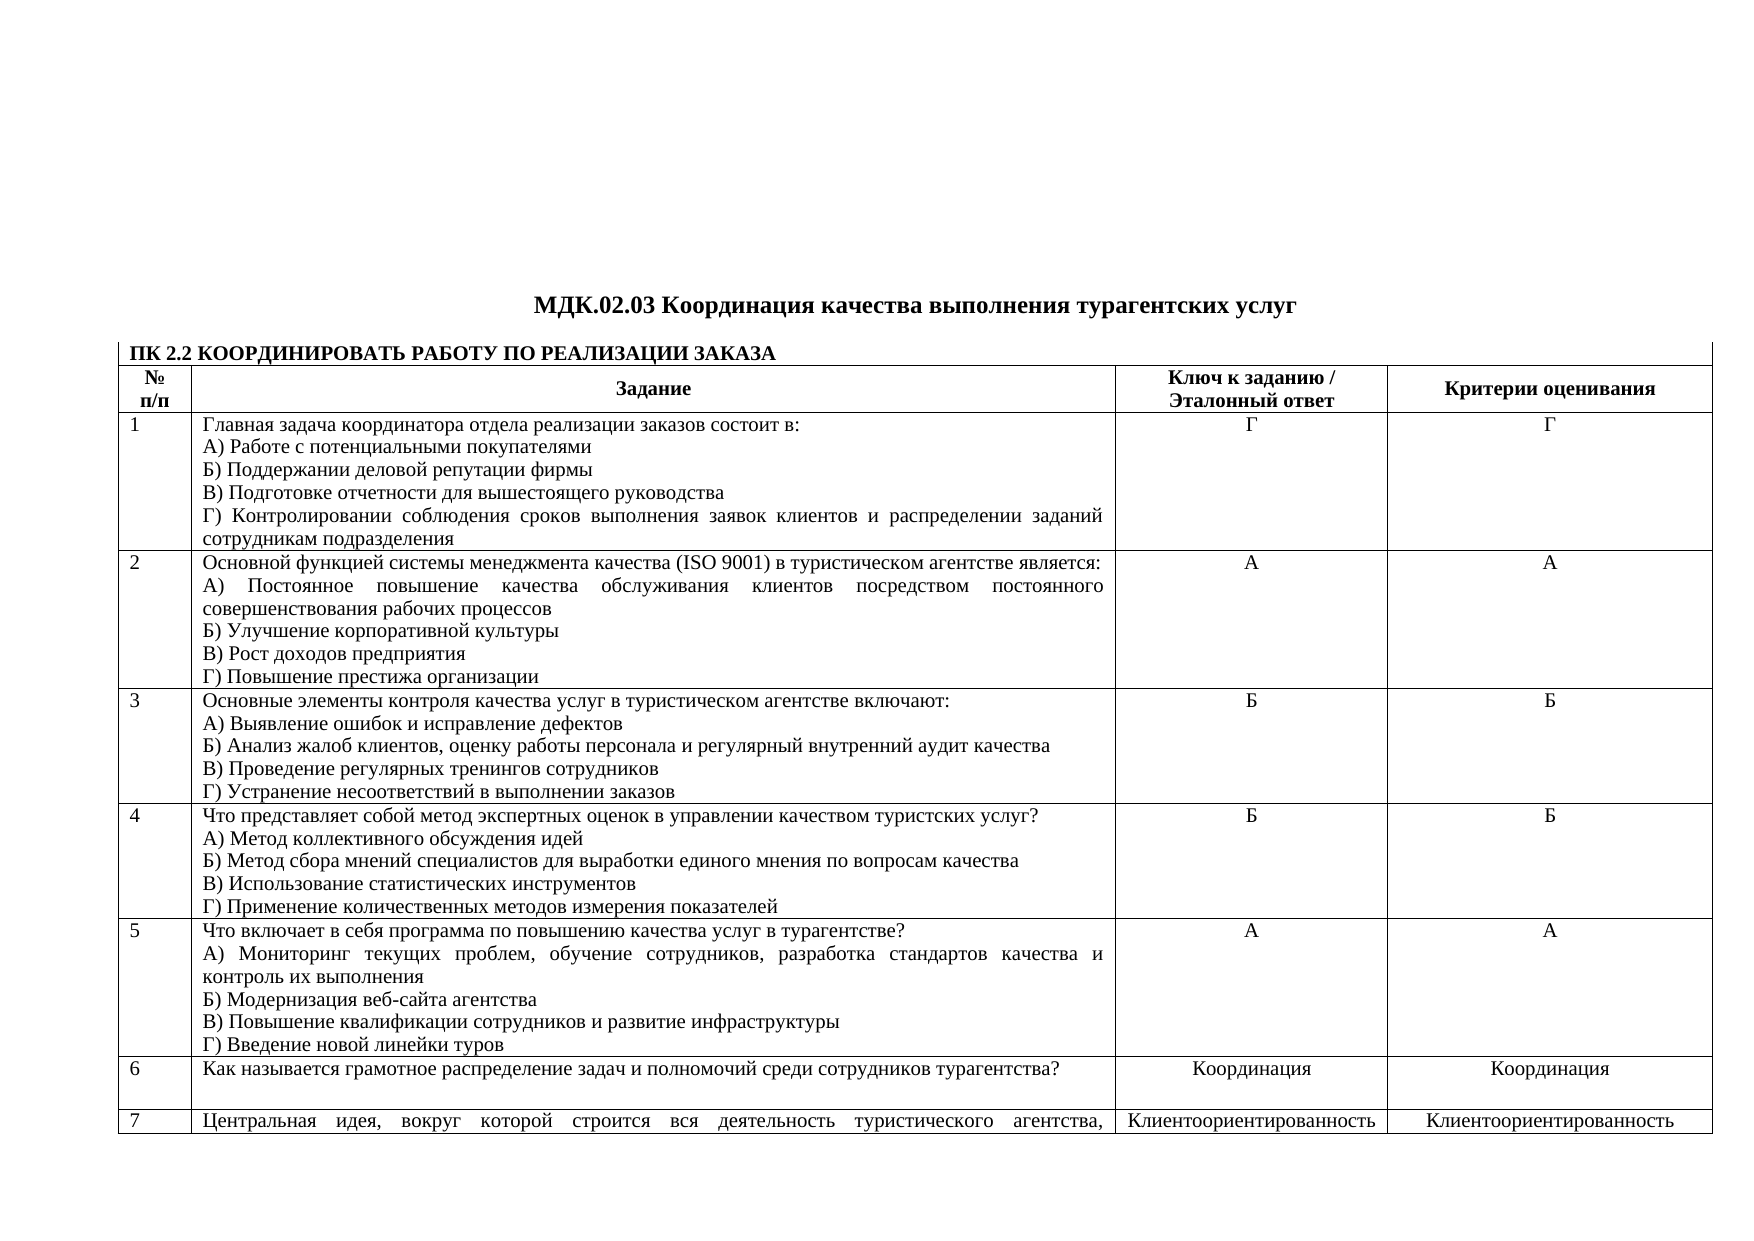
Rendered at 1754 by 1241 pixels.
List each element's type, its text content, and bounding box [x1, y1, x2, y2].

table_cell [1116, 1110, 1387, 1132]
table_cell А [1388, 551, 1712, 688]
table_cell 2 [119, 551, 191, 688]
table_cell А [1116, 551, 1387, 688]
table_cell 1 [119, 413, 191, 550]
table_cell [192, 1110, 1115, 1132]
table_cell Г [1116, 413, 1387, 550]
table_cell Г [1388, 413, 1712, 550]
table_cell Координация [1116, 1057, 1387, 1109]
table_cell Задание [192, 366, 1115, 412]
table_cell 3 [119, 689, 191, 803]
table_cell Б [1116, 689, 1387, 803]
table_cell Ключ к заданию / Эталонный ответ [1116, 366, 1387, 412]
table_cell Главная задача координатора отдела реализации заказов состоит в: А) Работе с потенциальными покупателями Б) Поддержании деловой репутации фирмы В) Подготовке отчетности для вышестоящего руководства Г) Контролировании соблюдения сроков выполнения заявок клиентов и распределении заданий сотрудникам подразделения [192, 413, 1115, 550]
table_cell А [1388, 919, 1712, 1056]
table_cell Б [1388, 689, 1712, 803]
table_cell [1388, 1110, 1712, 1132]
table_header МДК.02.03 Координация качества выполнения турагентских услуг [118, 292, 1713, 342]
table_cell 6 [119, 1057, 191, 1109]
table_cell Б [1116, 804, 1387, 918]
table_cell Основные элементы контроля качества услуг в туристическом агентстве включают: А) Выявление ошибок и исправление дефектов Б) Анализ жалоб клиентов, оценку работы персонала и регулярный внутренний аудит качества В) Проведение регулярных тренингов сотрудников Г) Устранение несоответствий в выполнении заказов [192, 689, 1115, 803]
table_cell ПК 2.2 КООРДИНИРОВАТЬ РАБОТУ ПО РЕАЛИЗАЦИИ ЗАКАЗА [119, 342, 1712, 365]
table_cell Критерии оценивания [1388, 366, 1712, 412]
table_cell Основной функцией системы менеджмента качества (ISO 9001) в туристическом агентстве является: А) Постоянное повышение качества обслуживания клиентов посредством постоянного совершенствования рабочих процессов Б) Улучшение корпоративной культуры В) Рост доходов предприятия Г) Повышение престижа организации [192, 551, 1115, 688]
table_cell А [1116, 919, 1387, 1056]
table_cell № п/п [119, 366, 191, 412]
table_cell Как называется грамотное распределение задач и полномочий среди сотрудников турагентства? [192, 1057, 1115, 1109]
table_cell 5 [119, 919, 191, 1056]
table_cell Координация [1388, 1057, 1712, 1109]
table_cell 4 [119, 804, 191, 918]
table_cell Что представляет собой метод экспертных оценок в управлении качеством туристских услуг? А) Метод коллективного обсуждения идей Б) Метод сбора мнений специалистов для выработки единого мнения по вопросам качества В) Использование статистических инструментов Г) Применение количественных методов измерения показателей [192, 804, 1115, 918]
table_cell Что включает в себя программа по повышению качества услуг в турагентстве? А) Мониторинг текущих проблем, обучение сотрудников, разработка стандартов качества и контроль их выполнения Б) Модернизация веб-сайта агентства В) Повышение квалификации сотрудников и развитие инфраструктуры Г) Введение новой линейки туров [192, 919, 1115, 1056]
table_cell Б [1388, 804, 1712, 918]
table_cell 7 [119, 1110, 191, 1132]
